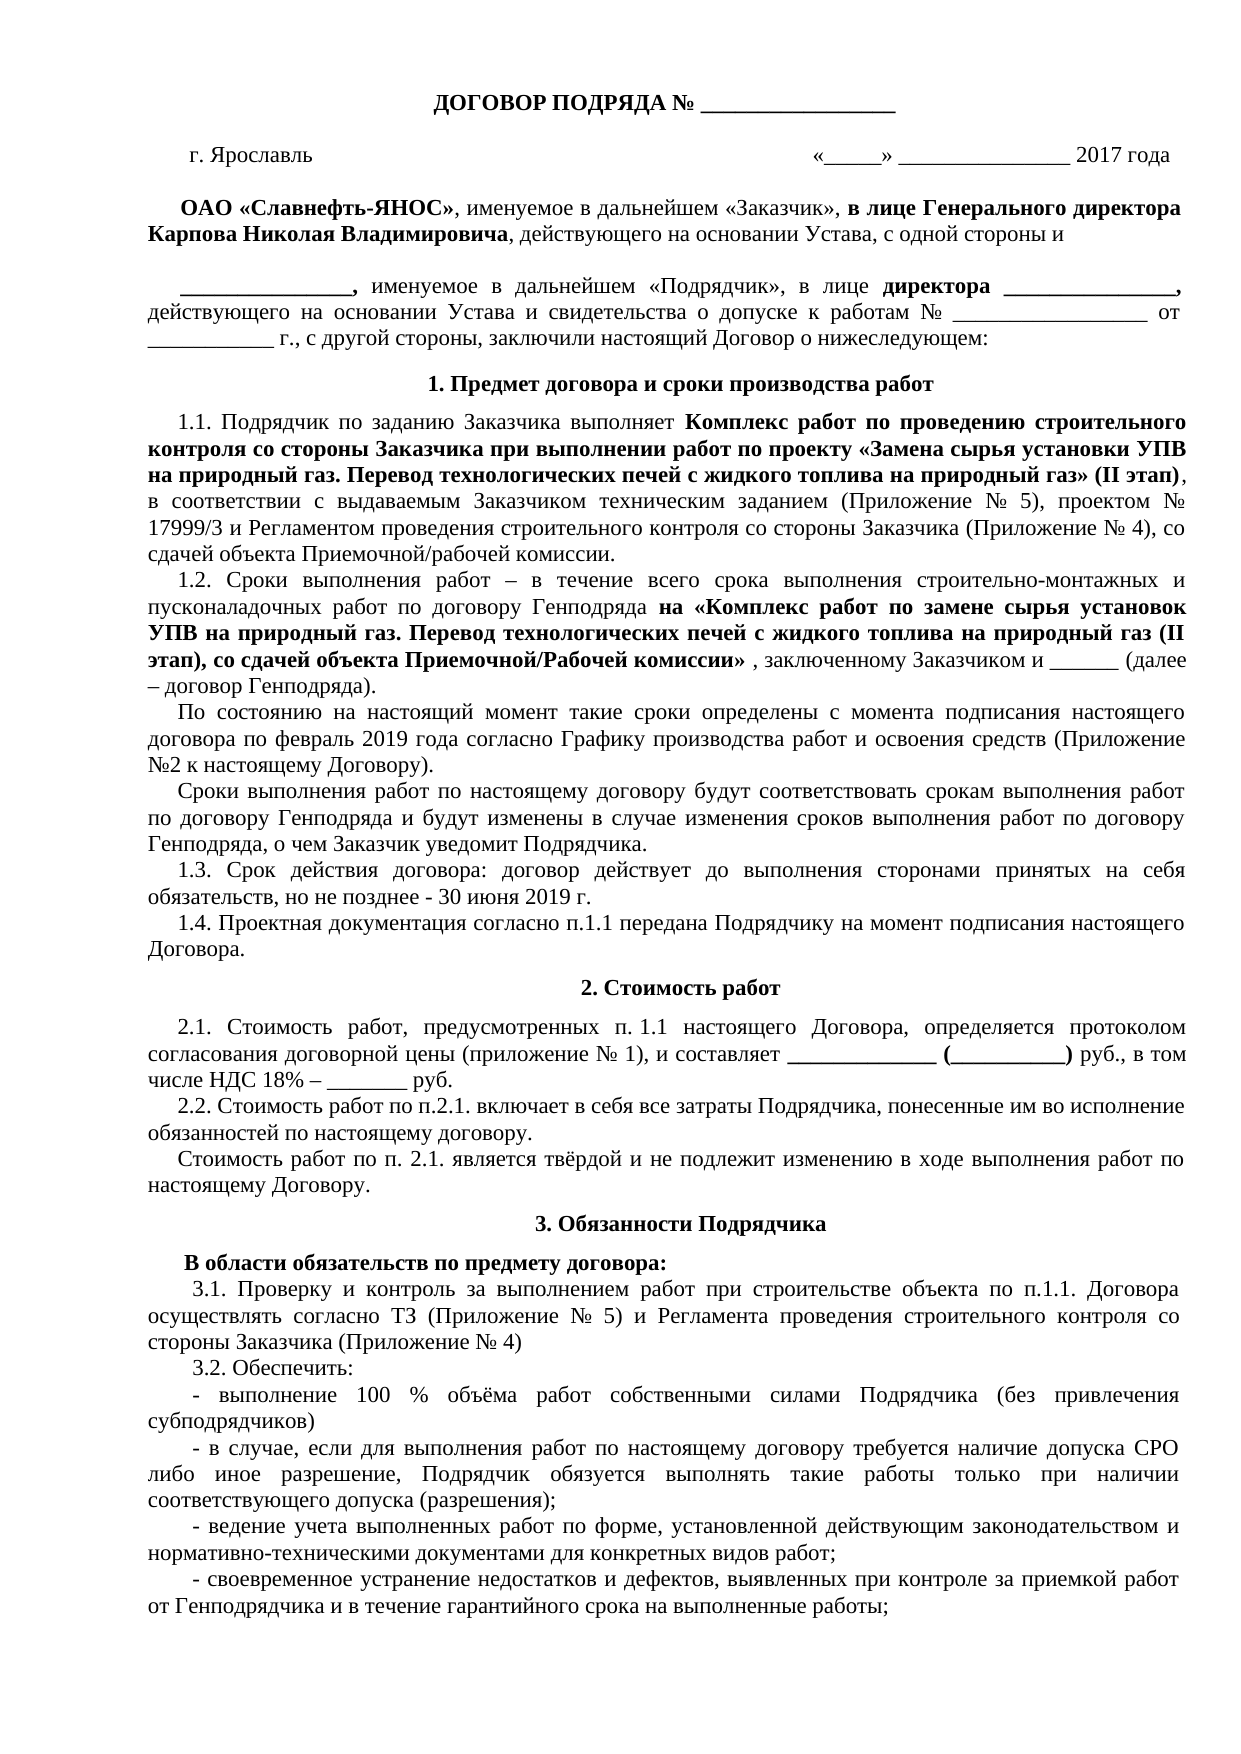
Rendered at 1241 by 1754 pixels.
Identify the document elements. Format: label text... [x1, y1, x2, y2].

text _______________, именуемое в дальнейшем «Подрядчик», в лице директора _______________, действующего на основании Устава и свидетельства о допуске к работам № _________________ от ___________ г., с другой стороны, заключили настоящий Договор о нижеследующем: [148, 272, 1181, 351]
text - в случае, если для выполнения работ по настоящему договору требуется наличие допуска СРО либо иное разрешение, Подрядчик обязуется выполнять такие работы только при наличии соответствующего допуска (разрешения); [148, 1433, 1181, 1513]
text Сроки выполнения работ по настоящему договору будут соответствовать срокам выполнения работ по договору Генподряда и будут изменены в случае изменения сроков выполнения работ по договору Генподряда, о чем Заказчик уведомит Подрядчика. [148, 777, 1187, 856]
text 3. Обязанности Подрядчика [148, 1210, 1181, 1237]
text - выполнение 100 % объёма работ собственными силами Подрядчика (без привлечения субподрядчиков) [148, 1381, 1181, 1433]
text 1.3. Срок действия договора: договор действует до выполнения сторонами принятых на себя обязательств, но не позднее - 30 июня 2019 г. [148, 856, 1187, 909]
text - своевременное устранение недостатков и дефектов, выявленных при контроле за приемкой работ от Генподрядчика и в течение гарантийного срока на выполненные работы; [148, 1565, 1181, 1618]
text 2.1. Стоимость работ, предусмотренных п. 1.1 настоящего Договора, определяется протоколом согласования договорной цены (приложение № 1), и составляет _____________ (__________) руб., в том числе НДС 18% – _______ руб. [148, 1013, 1187, 1092]
text 1. Предмет договора и сроки производства работ [148, 369, 1181, 396]
text ОАО «Славнефть-ЯНОС», именуемое в дальнейшем «Заказчик», в лице Генерального директора Карпова Николая Владимировича, действующего на основании Устава, с одной стороны и [148, 194, 1181, 247]
text г. Ярославль «_____» _______________ 2017 года [189, 141, 1181, 168]
text 3.1. Проверку и контроль за выполнением работ при строительстве объекта по п.1.1. Договора осуществлять согласно ТЗ (Приложение № 5) и Регламента проведения строительного контроля со стороны Заказчика (Приложение № 4) [148, 1275, 1181, 1354]
text ДОГОВОР ПОДРЯДА № _________________ [148, 89, 1181, 115]
text 1.2. Сроки выполнения работ – в течение всего срока выполнения строительно-монтажных и пусконаладочных работ по договору Генподряда , заключенному Заказчиком и ______ (далее – договор Генподряда). [148, 567, 1187, 698]
text Стоимость работ по п. 2.1. является твёрдой и не подлежит изменению в ходе выполнения работ по настоящему Договору. [148, 1145, 1187, 1198]
text 2.2. Стоимость работ по п.2.1. включает в себя все затраты Подрядчика, понесенные им во исполнение обязанностей по настоящему договору. [148, 1092, 1187, 1145]
text В области обязательств по предмету договора: [148, 1249, 1181, 1275]
text 2. Стоимость работ [148, 974, 1181, 1001]
text - ведение учета выполненных работ по форме, установленной действующим законодательством и нормативно-техническими документами для конкретных видов работ; [148, 1513, 1181, 1565]
text 1.4. Проектная документация согласно п.1.1 передана Подрядчику на момент подписания настоящего Договора. [148, 909, 1187, 962]
text 3.2. Обеспечить: [148, 1354, 1181, 1381]
text 1.1. Подрядчик по заданию Заказчика выполняет Комплекс работ по проведению строительного контроля со стороны Заказчика при выполнении работ по проекту «Замена сырья установки УПВ на природный газ. Перевод технологических печей с жидкого топлива на природный газ» (II этап), в соответствии с выдаваемым Заказчиком техническим заданием (Приложение № 5), проектом № 17999/3 и Регламентом проведения строительного контроля со стороны Заказчика (Приложение № 4), со сдачей объекта Приемочной/рабочей комиссии. [148, 408, 1187, 567]
text По состоянию на настоящий момент такие сроки определены с момента подписания настоящего договора по февраль 2019 года согласно Графику производства работ и освоения средств (Приложение №2 к настоящему Договору). [148, 698, 1187, 777]
